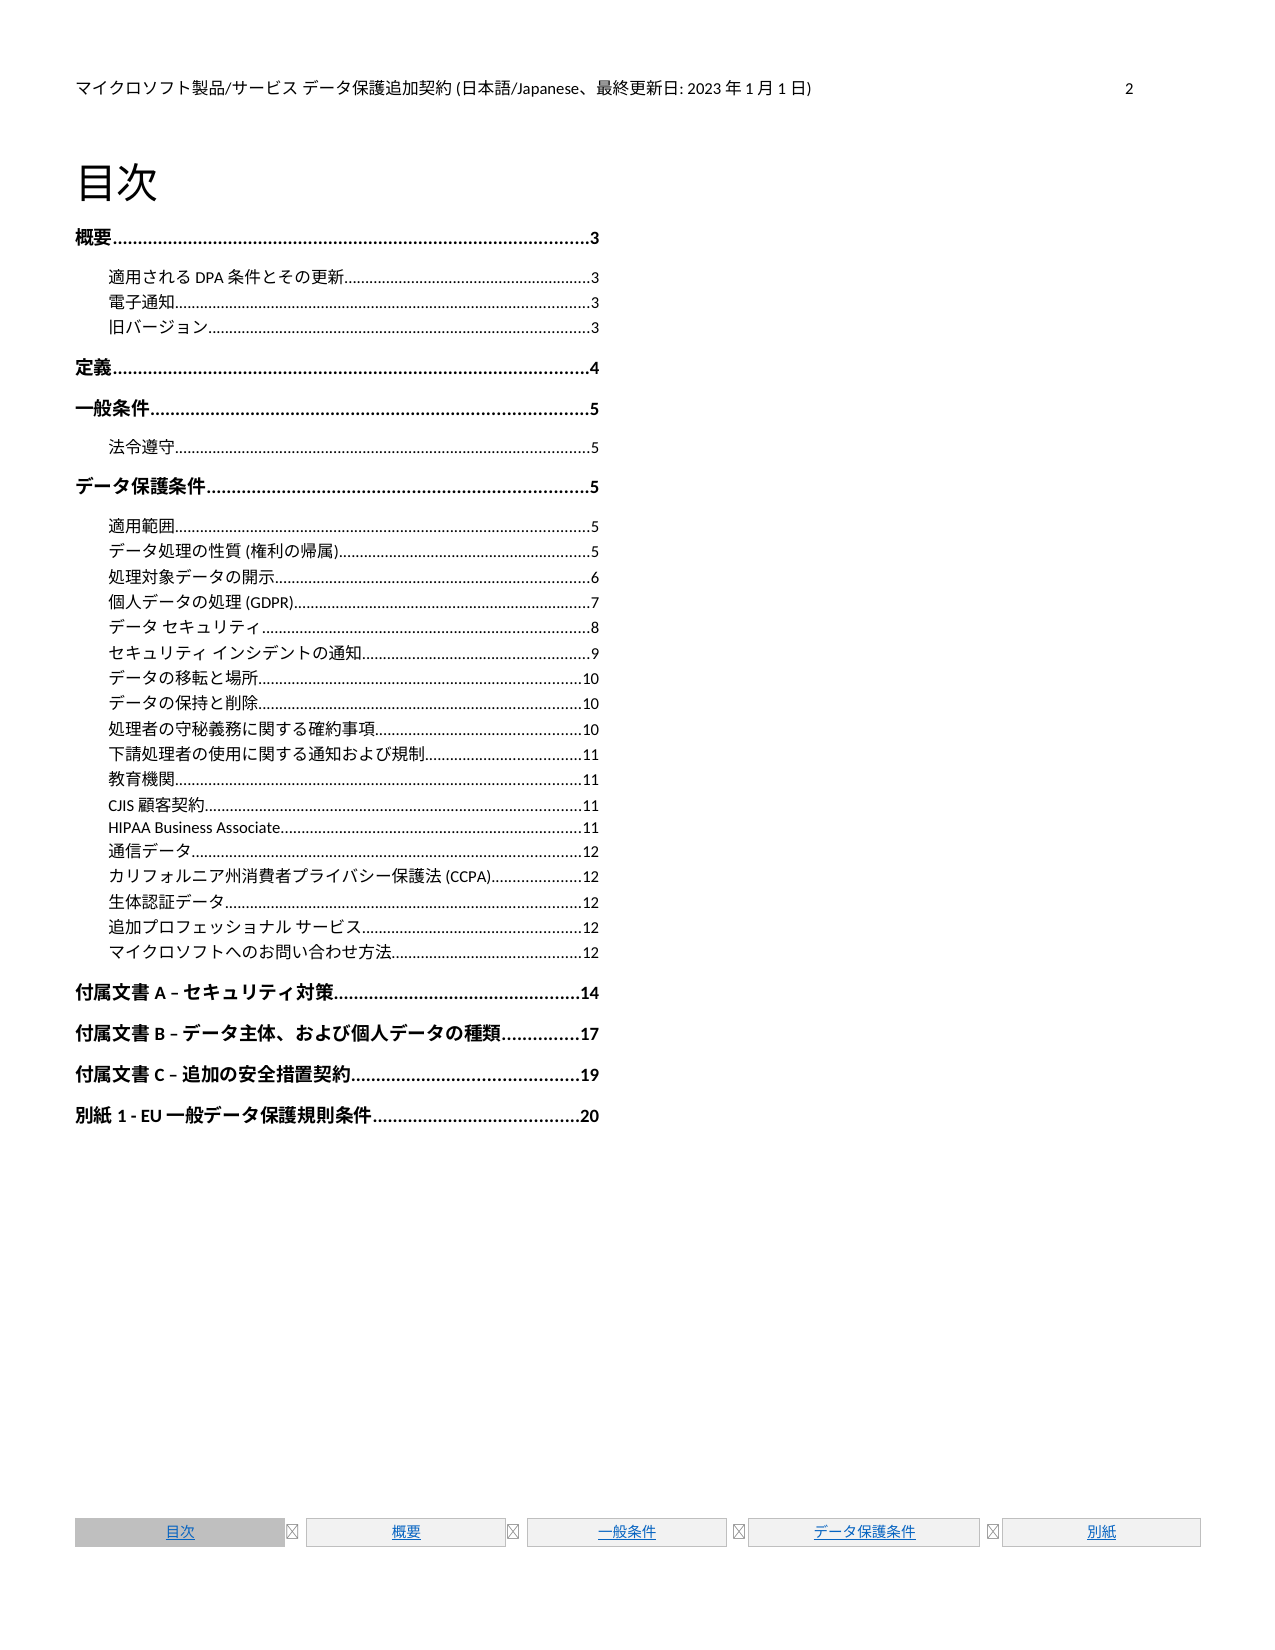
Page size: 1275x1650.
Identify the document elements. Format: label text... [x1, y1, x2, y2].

text 処理者の守秘義務に関する確約事項 10 [108, 716, 1200, 740]
text 教育機関 11 [108, 766, 1200, 791]
text データ セキュリティ 8 [108, 614, 1200, 639]
text データ保護条件 5 [75, 472, 1200, 499]
text 別紙 1 - EU 一般データ保護規則条件 20 [75, 1100, 1200, 1128]
text カリフォルニア州消費者プライバシー保護法 (CCPA) 12 [108, 863, 1200, 888]
text 適用範囲 5 [108, 513, 1200, 537]
text セキュリティ インシデントの通知 9 [108, 640, 1200, 664]
text HIPAA Business Associate 11 [108, 817, 1200, 837]
text 法令遵守 5 [108, 434, 1200, 458]
text 下請処理者の使用に関する通知および規制 11 [108, 741, 1200, 765]
text 付属文書 C – 追加の安全措置契約 19 [75, 1059, 1200, 1087]
text 生体認証データ 12 [108, 889, 1200, 913]
text データの保持と削除 10 [108, 690, 1200, 714]
text 付属文書 A – セキュリティ対策 14 [75, 977, 1200, 1004]
text 追加プロフェッショナル サービス 12 [108, 914, 1200, 938]
text 定義 4 [75, 352, 1200, 379]
text 一般条件 5 [75, 393, 1200, 421]
text 付属文書 B – データ主体、および個人データの種類 17 [75, 1018, 1200, 1046]
text データ処理の性質 (権利の帰属) 5 [108, 538, 1200, 563]
text データの移転と場所 10 [108, 665, 1200, 689]
text マイクロソフトへのお問い合わせ方法 12 [108, 939, 1200, 964]
text CJIS 顧客契約 11 [108, 792, 1200, 816]
text 処理対象データの開示 6 [108, 564, 1200, 588]
text 個人データの処理 (GDPR) 7 [108, 589, 1200, 613]
text 概要 3 [75, 223, 1200, 250]
text 通信データ 12 [108, 838, 1200, 862]
text 旧バージョン 3 [108, 314, 1200, 339]
list 目次 [75, 150, 1200, 210]
text 電子通知 3 [108, 289, 1200, 313]
text 適用される DPA 条件とその更新 3 [108, 264, 1200, 288]
